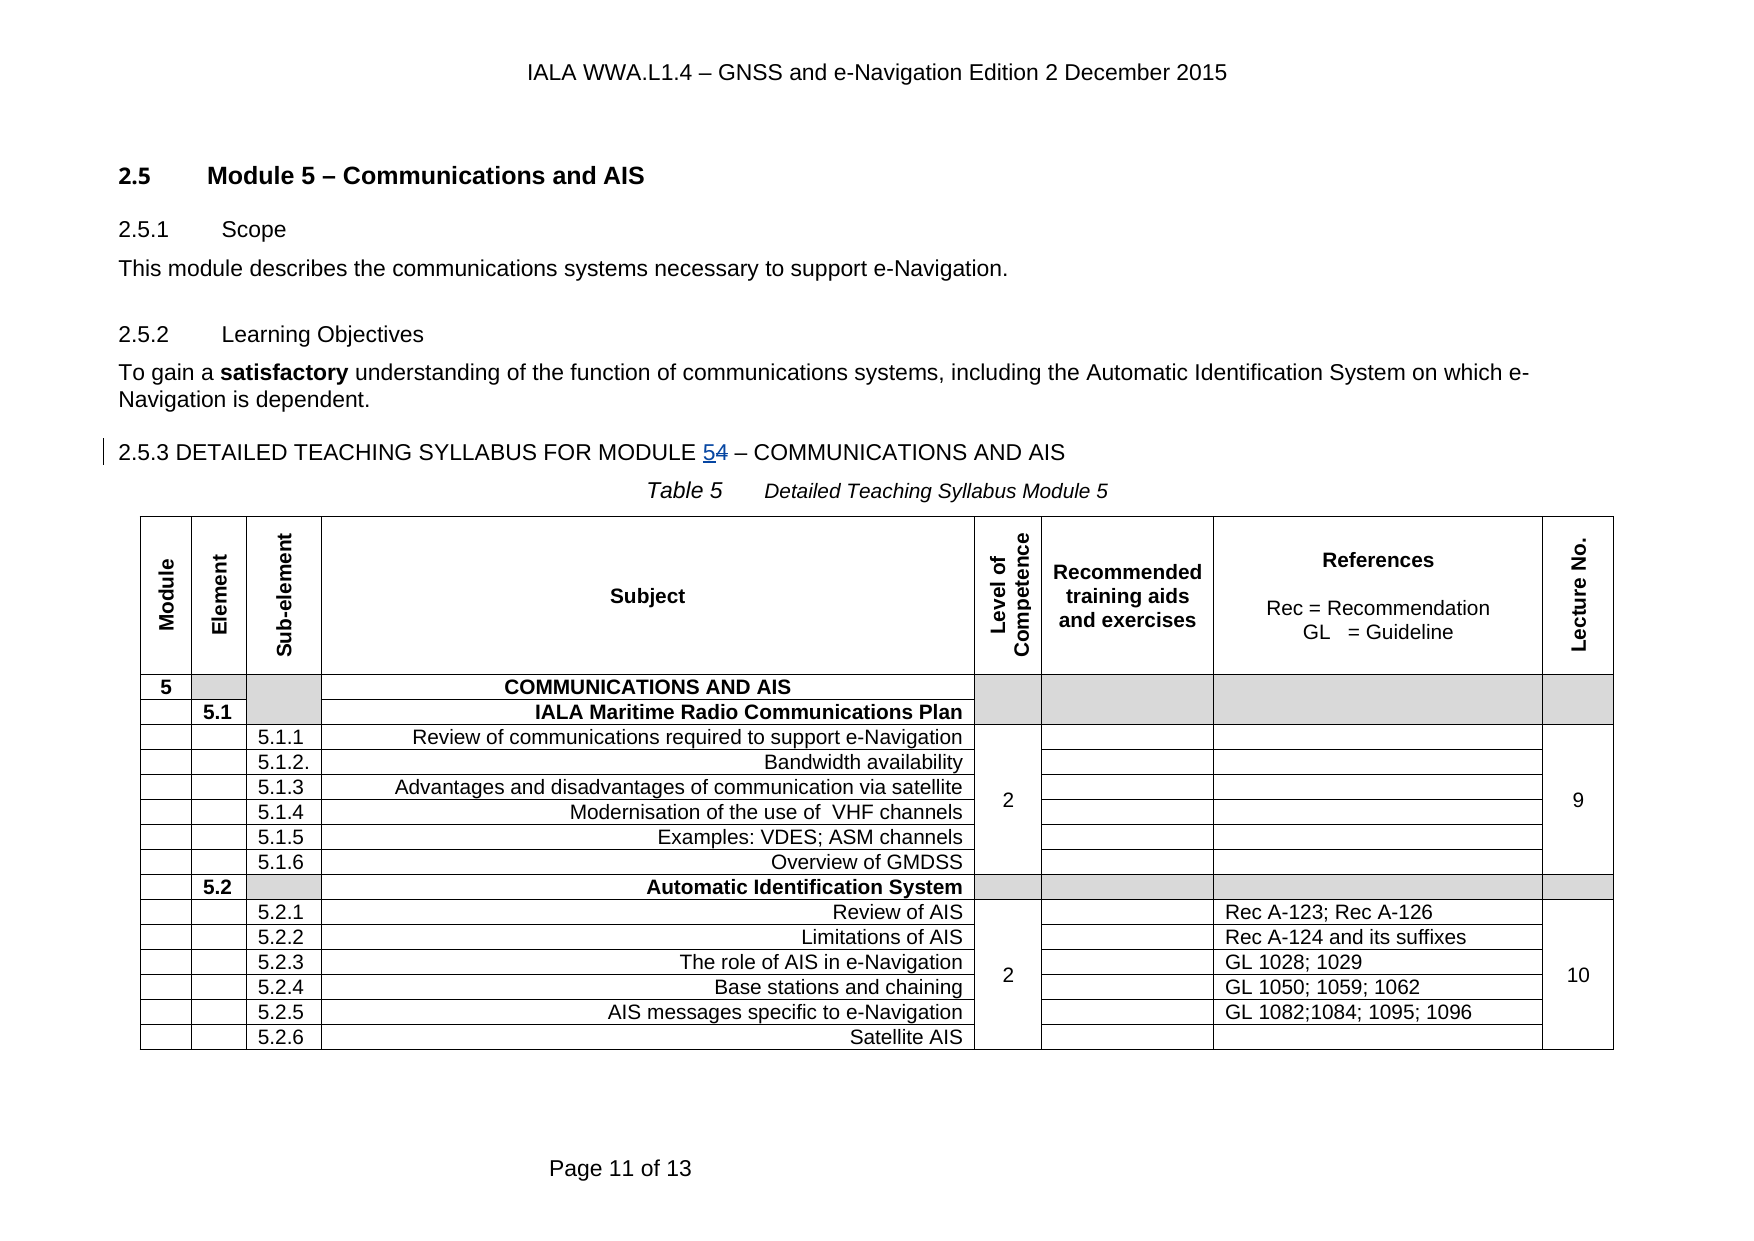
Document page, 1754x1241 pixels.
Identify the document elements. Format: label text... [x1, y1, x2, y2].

table_cell [1214, 850, 1542, 874]
table_cell [192, 950, 246, 974]
table_cell [1042, 875, 1213, 899]
table_cell 5 [141, 675, 191, 699]
table_cell [1042, 775, 1213, 799]
table_header References Rec = Recommendation GL = Guideline [1214, 517, 1542, 674]
table_cell Review of communications required to support e-Navigation [322, 725, 974, 749]
table_cell 5.2.2 [247, 925, 321, 949]
text 2.5.3 DETAILED TEACHING SYLLABUS FOR MODULE – COMMUNICATIONS AND AIS [118, 438, 1636, 465]
table_cell [1543, 675, 1613, 724]
table_cell 10 [1543, 900, 1613, 1049]
table_cell AIS messages specific to e-Navigation [322, 1000, 974, 1024]
text Detailed Teaching Syllabus Module 5 [118, 477, 1636, 504]
table_cell GL 1050; 1059; 1062 [1214, 975, 1542, 999]
table_cell [141, 775, 191, 799]
table_cell [1042, 900, 1213, 924]
subtitle Scope [118, 216, 1636, 243]
table_cell [1042, 750, 1213, 774]
table_cell [192, 750, 246, 774]
table_cell [1214, 675, 1542, 724]
table_cell 5.1.1 [247, 725, 321, 749]
table_cell [141, 975, 191, 999]
table_cell [1042, 825, 1213, 849]
table_cell Rec A-124 and its suffixes [1214, 925, 1542, 949]
table_cell [1214, 1025, 1542, 1049]
table_cell IALA Maritime Radio Communications Plan [322, 700, 974, 724]
table_cell 9 [1543, 725, 1613, 874]
table_cell Advantages and disadvantages of communication via satellite [322, 775, 974, 799]
table_header Lecture No. [1543, 517, 1613, 674]
table_cell [141, 925, 191, 949]
table_cell [141, 750, 191, 774]
table_cell Examples: VDES; ASM channels [322, 825, 974, 849]
subtitle Module 5 – Communications and AIS [118, 160, 1636, 191]
table_cell [247, 675, 321, 724]
table_cell [1042, 1025, 1213, 1049]
table_cell 5.2.5 [247, 1000, 321, 1024]
table_cell [192, 675, 246, 699]
table_cell [141, 825, 191, 849]
text This module describes the communications systems necessary to support e-Navigation. [118, 255, 1636, 282]
table_cell COMMUNICATIONS AND AIS [322, 675, 974, 699]
table_cell [247, 875, 321, 899]
table_cell [141, 700, 191, 724]
table_cell 5.2.6 [247, 1025, 321, 1049]
table_cell 5.2.3 [247, 950, 321, 974]
table_cell [192, 775, 246, 799]
table_cell [192, 825, 246, 849]
table_cell [192, 1000, 246, 1024]
table_cell Satellite AIS [322, 1025, 974, 1049]
table_cell 5.2 [192, 875, 246, 899]
table_cell Automatic Identification System [322, 875, 974, 899]
table_cell [1042, 975, 1213, 999]
table_cell 5.2.1 [247, 900, 321, 924]
table_cell [1214, 800, 1542, 824]
table_cell [192, 1025, 246, 1049]
table_cell Limitations of AIS [322, 925, 974, 949]
table_cell [1042, 800, 1213, 824]
table_cell 5.1.5 [247, 825, 321, 849]
table_cell Review of AIS [322, 900, 974, 924]
table_cell [1042, 925, 1213, 949]
table_cell [1214, 750, 1542, 774]
table_header Recommended training aids and exercises [1042, 517, 1213, 674]
table_cell [141, 875, 191, 899]
table_cell [192, 925, 246, 949]
table_cell [141, 800, 191, 824]
table_cell [192, 850, 246, 874]
table_cell [141, 1025, 191, 1049]
table_cell [1042, 675, 1213, 724]
table_cell 2 [975, 725, 1041, 874]
table_cell [141, 1000, 191, 1024]
table_cell [1042, 950, 1213, 974]
table_cell 5.1.2. [247, 750, 321, 774]
table_cell 5.1.4 [247, 800, 321, 824]
table_cell [1042, 850, 1213, 874]
table_cell [1042, 1000, 1213, 1024]
table_cell 2 [975, 900, 1041, 1049]
text To gain a satisfactory understanding of the function of communications systems, including the Automatic Identification System on which e-Navigation is dependent. [118, 359, 1636, 412]
table_header Module [141, 517, 191, 674]
table_cell The role of AIS in e-Navigation [322, 950, 974, 974]
table_cell 5.1.3 [247, 775, 321, 799]
table_cell [141, 950, 191, 974]
table_cell Modernisation of the use of VHF channels [322, 800, 974, 824]
table_cell Rec A-123; Rec A-126 [1214, 900, 1542, 924]
table_cell [192, 800, 246, 824]
table_cell Overview of GMDSS [322, 850, 974, 874]
subtitle Learning Objectives [118, 321, 1636, 347]
table_cell 5.1 [192, 700, 246, 724]
table_cell [1543, 875, 1613, 899]
table_cell [192, 725, 246, 749]
table_cell [975, 875, 1041, 899]
table_cell [1214, 875, 1542, 899]
table_cell 5.1.6 [247, 850, 321, 874]
table_cell [975, 675, 1041, 724]
table_header Level of Competence [975, 517, 1041, 674]
table_cell Base stations and chaining [322, 975, 974, 999]
table_header Element [192, 517, 246, 674]
table_cell [192, 975, 246, 999]
table_cell 5.2.4 [247, 975, 321, 999]
table_cell [141, 850, 191, 874]
table_cell GL 1028; 1029 [1214, 950, 1542, 974]
table_cell [192, 900, 246, 924]
table_header Subject [322, 517, 974, 674]
table_cell [1214, 725, 1542, 749]
table_cell GL 1082;1084; 1095; 1096 [1214, 1000, 1542, 1024]
table_cell [1214, 825, 1542, 849]
table_header Sub-element [247, 517, 321, 674]
table_cell [141, 725, 191, 749]
table_cell [1042, 725, 1213, 749]
table_cell [1214, 775, 1542, 799]
table_cell Bandwidth availability [322, 750, 974, 774]
table_cell [141, 900, 191, 924]
